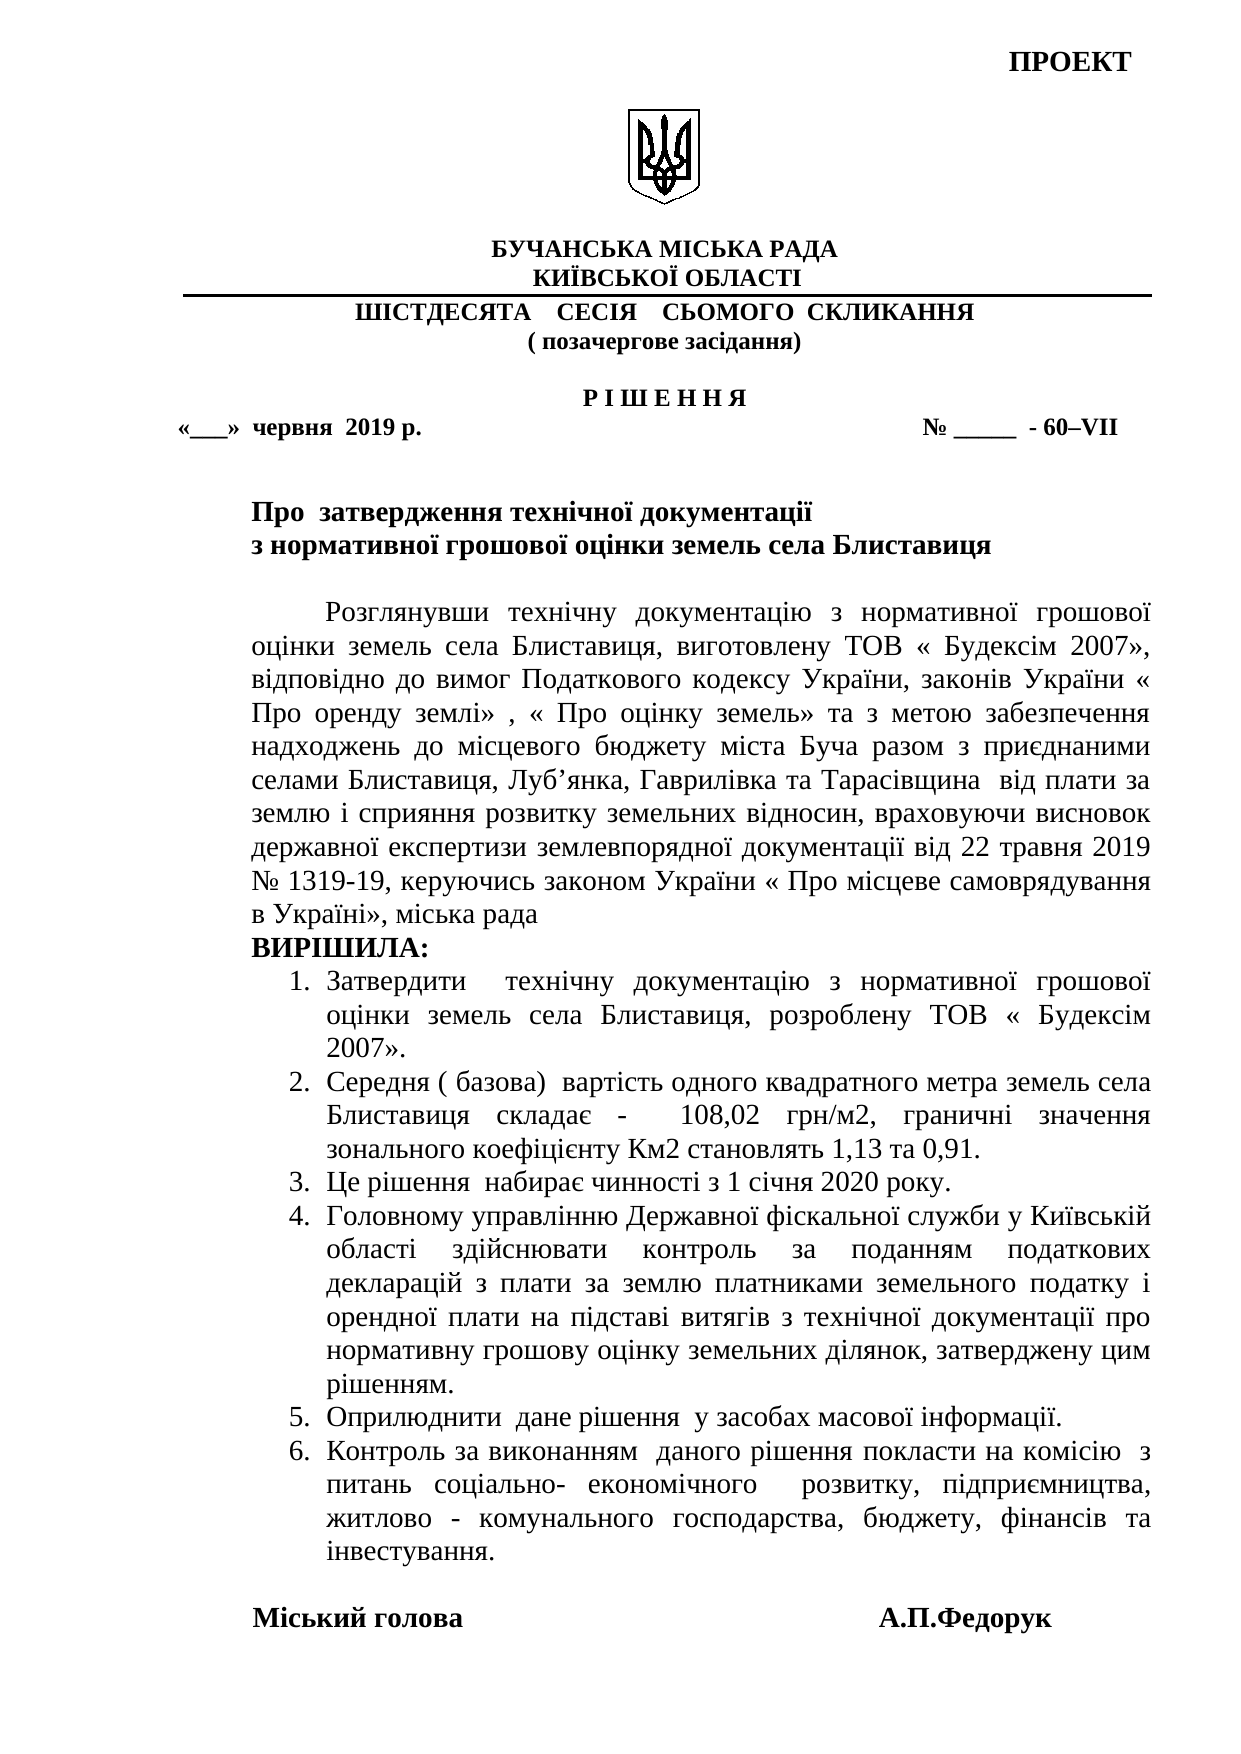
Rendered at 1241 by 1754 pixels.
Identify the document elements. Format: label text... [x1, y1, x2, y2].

list Затвердити технічну документацію з нормативної грошової оцінки земель села Блиставиця, розроблену ТОВ « Будексім 2007». [288, 963, 1152, 1064]
text БУЧАНСЬКА МІСЬКА РАДА [177, 234, 1152, 263]
text «___» червня 2019 р. № _____ - 60–VІІ [177, 412, 1152, 441]
text Про затвердження технічної документації [251, 494, 1152, 527]
text КИЇВСЬКОЇ ОБЛАСТІ [183, 263, 1152, 294]
list Головному управлінню Державної фіскальної служби у Київській області здійснювати контроль за поданням податкових декларацій з плати за землю платниками земельного податку і орендної плати на підставі витягів з технічної документації про нормативну грошову оцінку земельних ділянок, затверджену цим рішенням. [288, 1198, 1152, 1399]
list Це рішення набирає чинності з 1 січня 2020 року. [288, 1164, 1152, 1198]
list Міський голова А.П.Федорук [252, 1601, 1152, 1634]
text ( позачергове засідання) [177, 326, 1152, 354]
list Оприлюднити дане рішення у засобах масової інформації. [288, 1399, 1152, 1433]
text ШІСТДЕСЯТА СЕСІЯ СЬОМОГО СКЛИКАННЯ [177, 297, 1152, 326]
text ПРОЕКТ [177, 44, 1152, 78]
text з нормативної грошової оцінки земель села Блиставиця [251, 527, 1152, 561]
list Контроль за виконанням даного рішення покласти на комісію з питань соціально- економічного розвитку, підприємництва, житлово - комунального господарства, бюджету, фінансів та інвестування. [288, 1433, 1152, 1567]
list Середня ( базова) вартість одного квадратного метра земель села Блиставиця складає - 108,02 грн/м2, граничні значення зонального коефіцієнту Км2 становлять 1,13 та 0,91. [288, 1064, 1152, 1164]
text ВИРІШИЛА: [251, 930, 1152, 963]
text Розглянувши технічну документацію з нормативної грошової оцінки земель села Блиставиця, виготовлену ТОВ « Будексім 2007», відповідно до вимог Податкового кодексу України, законів України « Про оренду землі» , « Про оцінку земель» та з метою забезпечення надходжень до місцевого бюджету міста Буча разом з приєднаними селами Блиставиця, Луб’янка, Гаврилівка та Тарасівщина від плати за землю і сприяння розвитку земельних відносин, враховуючи висновок державної експертизи землевпорядної документації від 22 травня 2019 № 1319-19, керуючись законом України « Про місцеве самоврядування в Україні», міська рада [251, 594, 1152, 930]
text Р І Ш Е Н Н Я [177, 383, 1152, 412]
